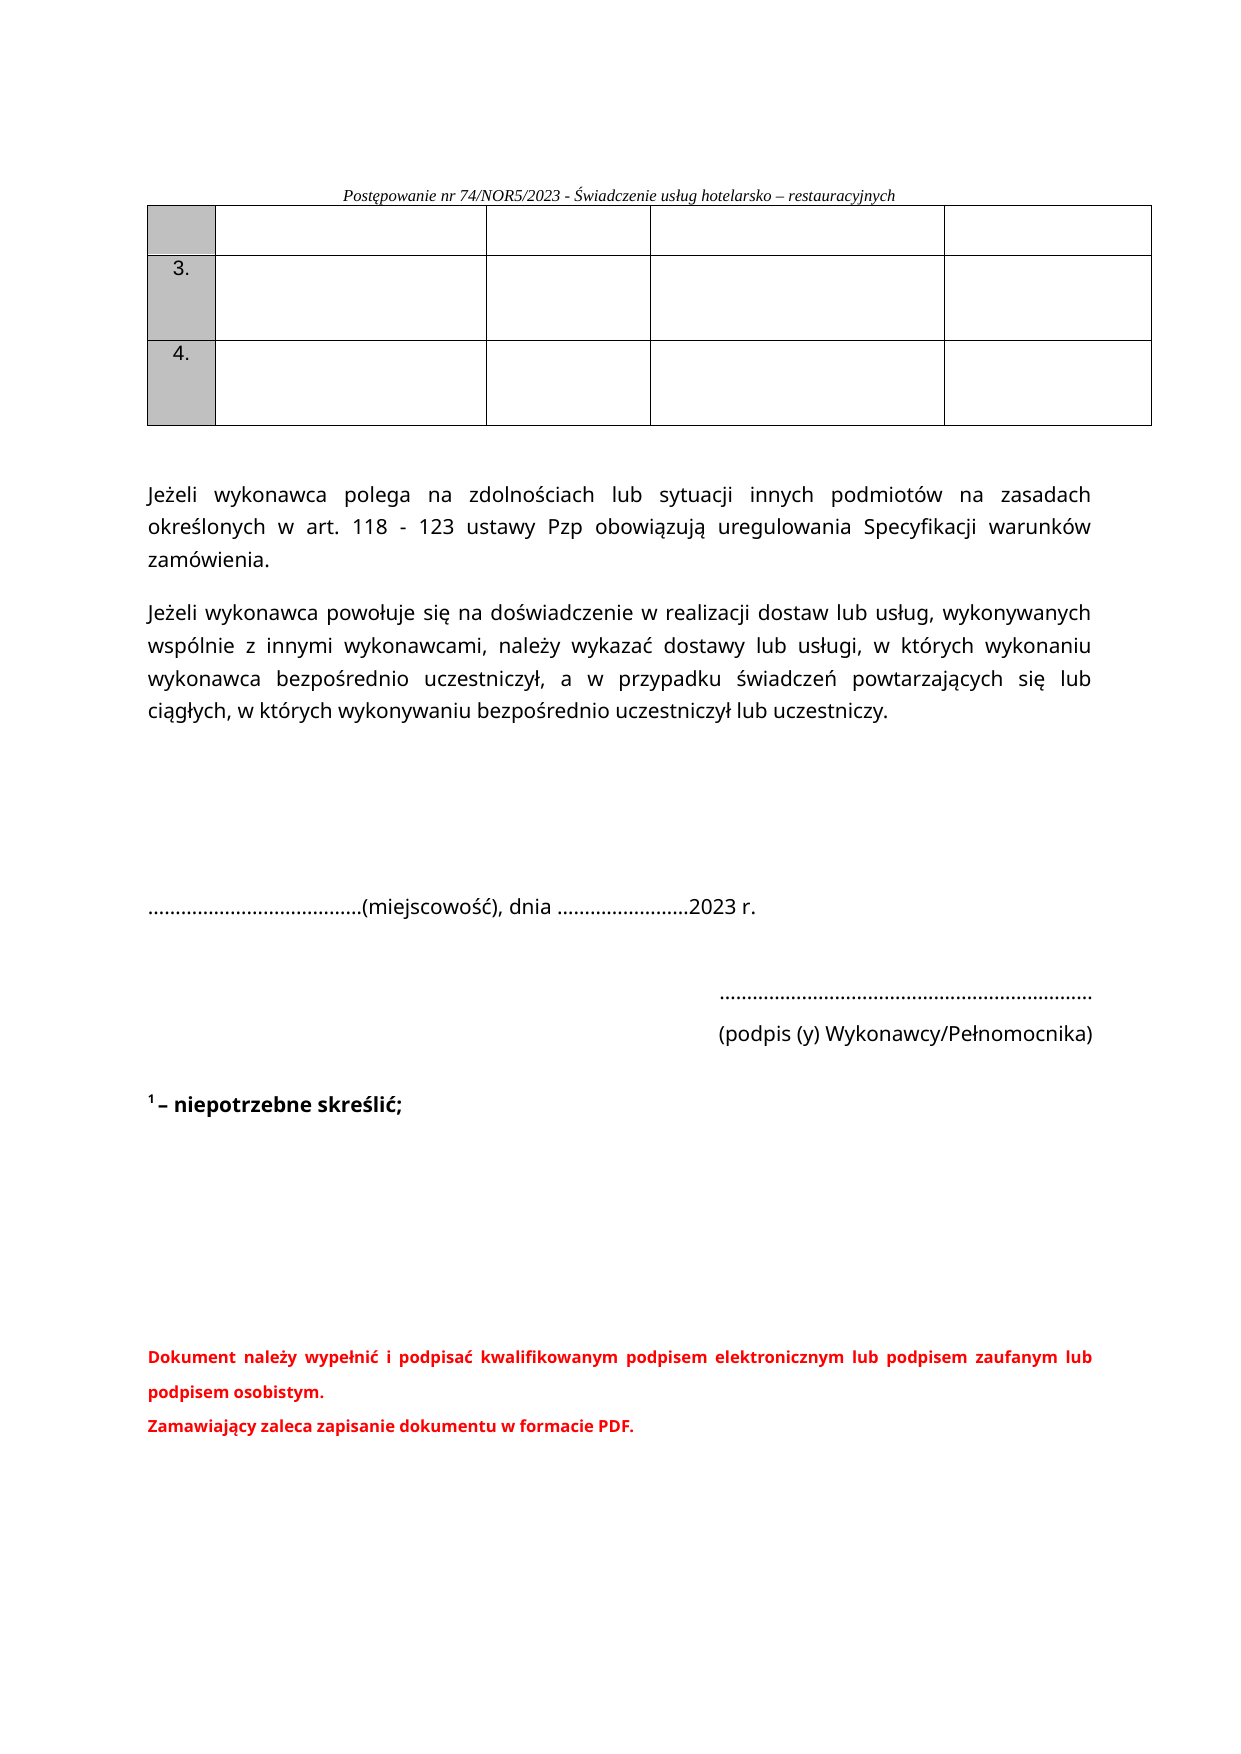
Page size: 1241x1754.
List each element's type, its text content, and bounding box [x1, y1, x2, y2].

text …………………………………(miejscowość), dnia ……………………2023 r. [148, 892, 1093, 921]
table_cell [487, 256, 650, 340]
text Dokument należy wypełnić i podpisać kwalifikowanym podpisem elektronicznym lub podpisem zaufanym lub podpisem osobistym. [148, 1346, 1093, 1403]
table_cell [945, 256, 1151, 340]
text ……………………………………..…………………… [148, 977, 1093, 1005]
table_cell [651, 341, 944, 425]
table_cell [148, 341, 215, 425]
text 1 – niepotrzebne skreślić; [148, 1091, 1093, 1119]
text Jeżeli wykonawca polega na zdolnościach lub sytuacji innych podmiotów na zasadach określonych w art. 118 - 123 ustawy Pzp obowiązują uregulowania Specyfikacji warunków zamówienia. [148, 480, 1093, 573]
table_cell [651, 206, 944, 254]
table_cell [945, 341, 1151, 425]
text Jeżeli wykonawca powołuje się na doświadczenie w realizacji dostaw lub usług, wykonywanych wspólnie z innymi wykonawcami, należy wykazać dostawy lub usługi, w których wykonaniu wykonawca bezpośrednio uczestniczył, a w przypadku świadczeń powtarzających się lub ciągłych, w których wykonywaniu bezpośrednio uczestniczył lub uczestniczy. [148, 598, 1093, 725]
table_cell [148, 206, 215, 254]
table_cell [487, 206, 650, 254]
table_cell [216, 206, 486, 254]
text Zamawiający zaleca zapisanie dokumentu w formacie PDF. [148, 1414, 1093, 1437]
table_cell [945, 206, 1151, 254]
table_cell [148, 256, 215, 340]
table_cell [216, 256, 486, 340]
text (podpis (y) Wykonawcy/Pełnomocnika) [148, 1019, 1093, 1048]
table_cell [651, 256, 944, 340]
table_cell [216, 341, 486, 425]
table_cell [487, 341, 650, 425]
